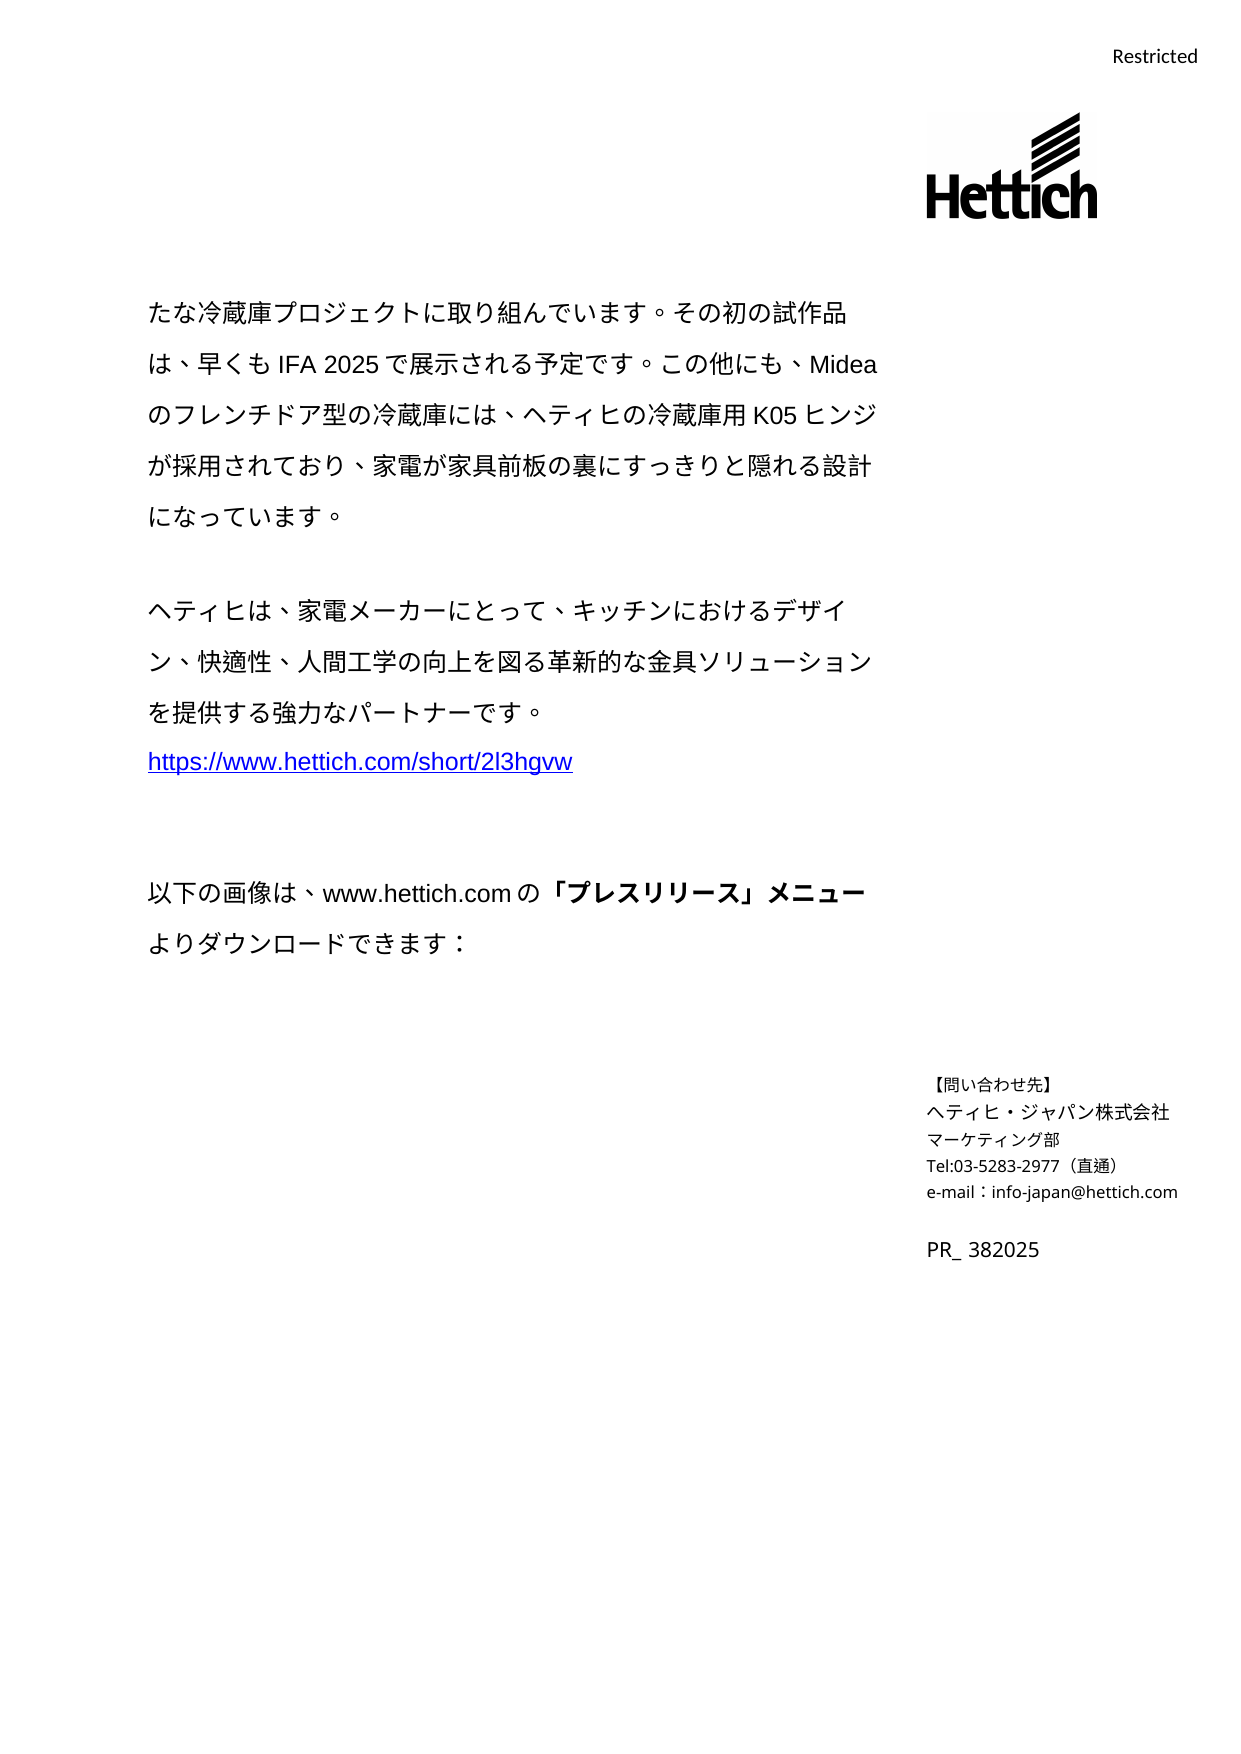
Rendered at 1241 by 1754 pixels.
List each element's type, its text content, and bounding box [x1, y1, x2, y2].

text 以下の画像は、www.hettich.comの「プレスリリース」メニューよりダウンロードできます： [148, 876, 886, 961]
text ヘティヒは、家電メーカーにとって、キッチンにおけるデザイン、快適性、人間工学の向上を図る革新的な金具ソリューションを提供する強力なパートナーです。 [148, 594, 886, 730]
text https://www.hettich.com/short/2l3hgvw [148, 747, 886, 776]
picture [926, 112, 1097, 219]
